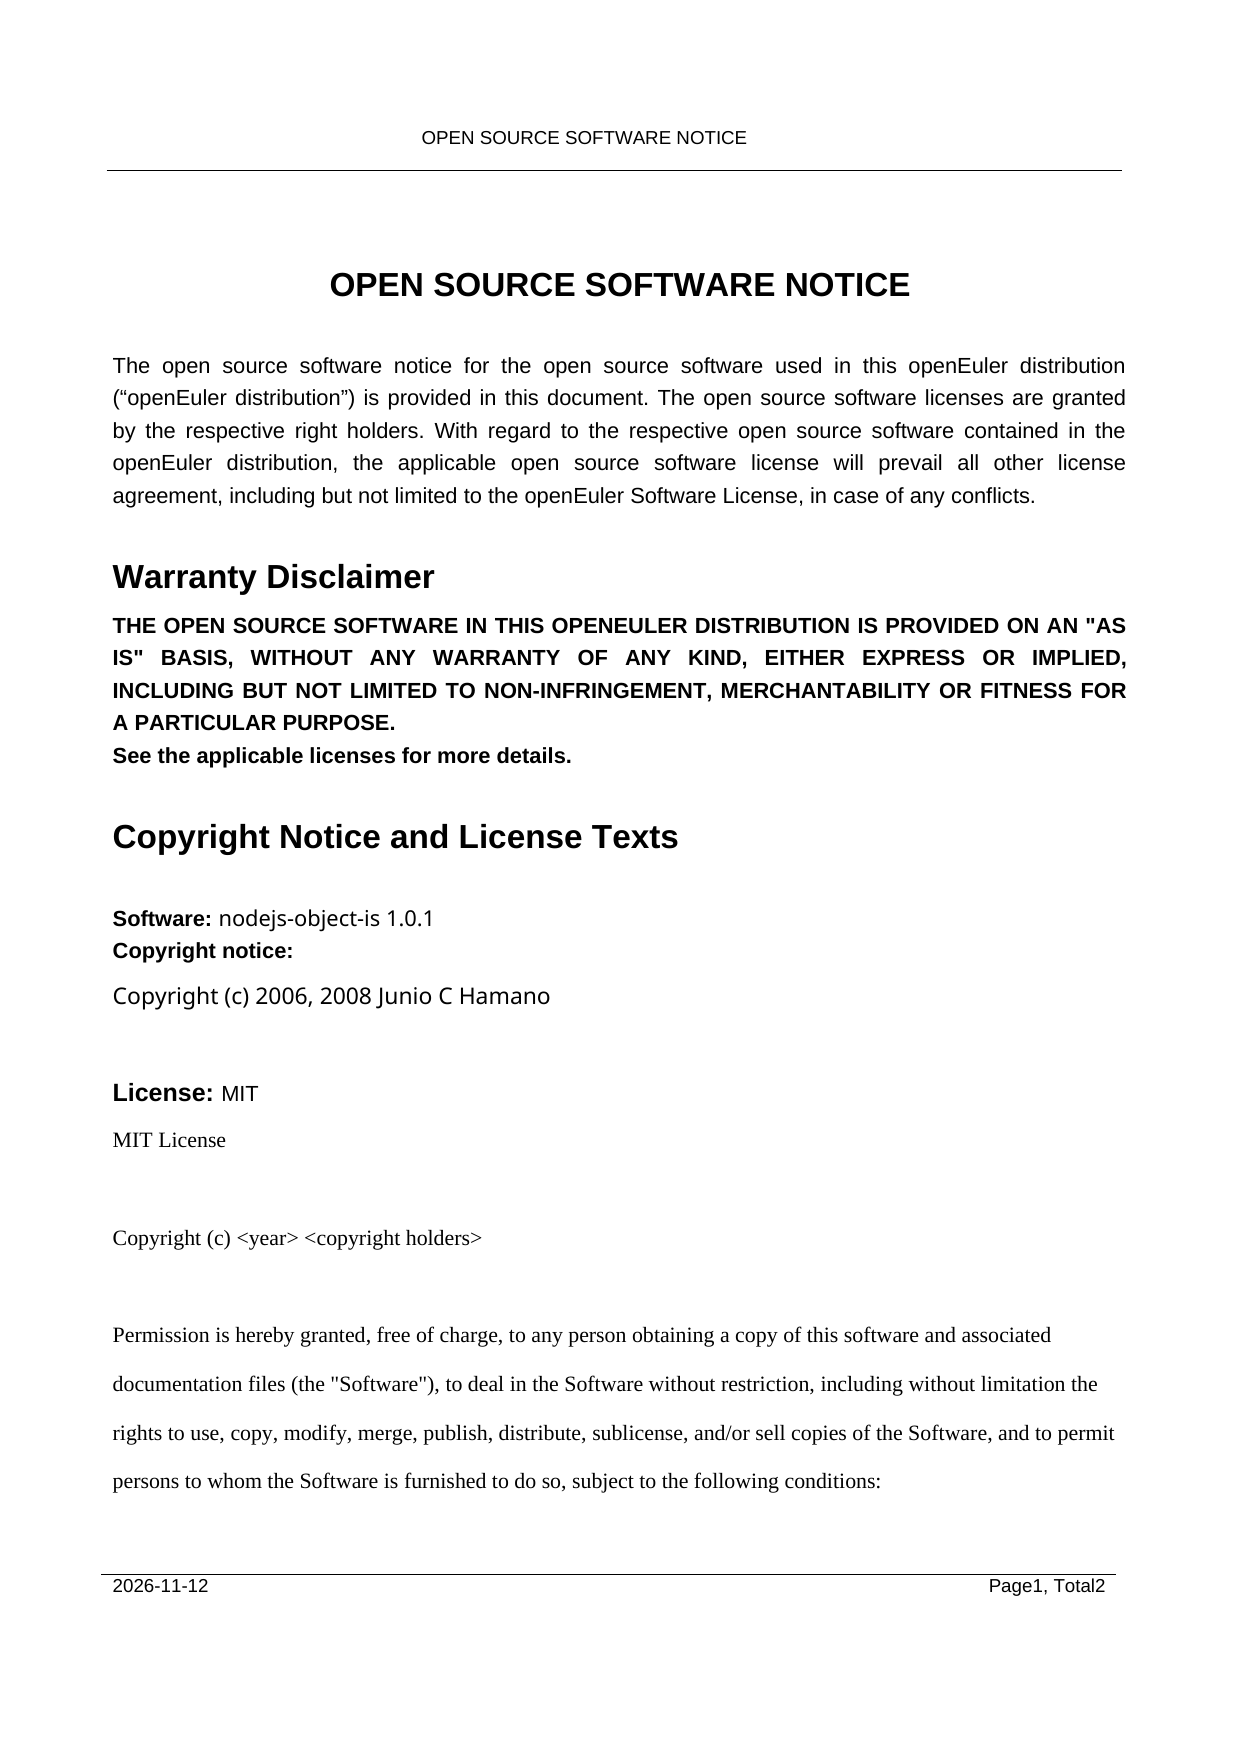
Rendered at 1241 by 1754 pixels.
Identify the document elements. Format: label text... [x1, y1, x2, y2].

text Warranty Disclaimer [112, 544, 1128, 609]
text OPEN SOURCE SOFTWARE NOTICE [112, 251, 1128, 316]
text Software: nodejs-object-is 1.0.1 [112, 901, 1128, 934]
text Copyright Notice and License Texts [112, 804, 1128, 869]
text The open source software notice for the open source software used in this openEuler distribution (“openEuler distribution”) is provided in this document. The open source software licenses are granted by the respective right holders. With regard to the respective open source software contained in the openEuler distribution, the applicable open source software license will prevail all other license agreement, including but not limited to the openEuler Software License, in case of any conflicts. [112, 349, 1128, 511]
text Copyright notice: [112, 934, 1128, 966]
text License: MIT [112, 1077, 1128, 1109]
text Copyright (c) 2006, 2008 Junio C Hamano [112, 979, 1128, 1060]
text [112, 1123, 1128, 1497]
text THE OPEN SOURCE SOFTWARE IN THIS OPENEULER DISTRIBUTION IS PROVIDED ON AN "AS IS" BASIS, WITHOUT ANY WARRANTY OF ANY KIND, EITHER EXPRESS OR IMPLIED, INCLUDING BUT NOT LIMITED TO NON-INFRINGEMENT, MERCHANTABILITY OR FITNESS FOR A PARTICULAR PURPOSE. See the applicable licenses for more details. [112, 609, 1128, 771]
